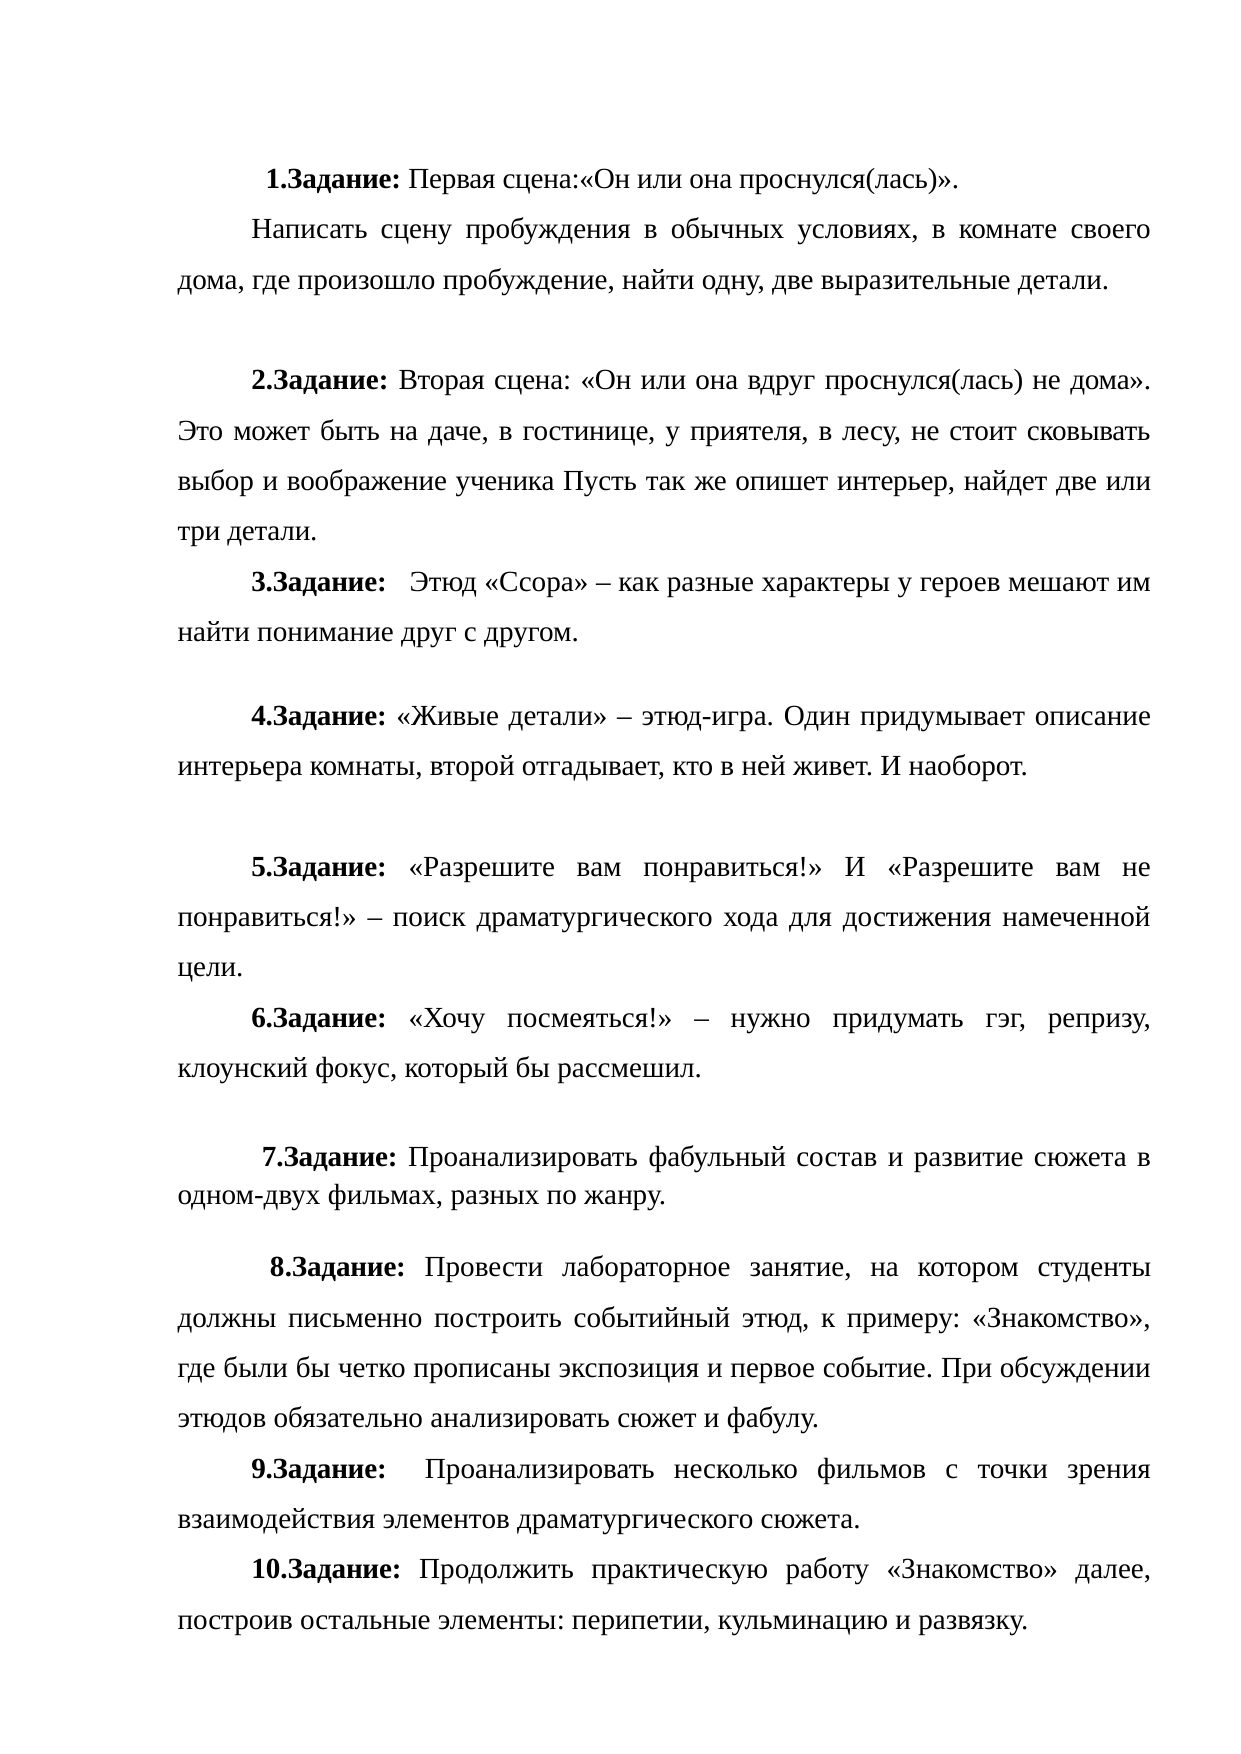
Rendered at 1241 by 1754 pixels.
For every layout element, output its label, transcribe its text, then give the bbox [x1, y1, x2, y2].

text 10.Задание: Продолжить практическую работу «Знакомство» далее, построив остальные элементы: перипетии, кульминацию и развязку. [177, 1551, 1152, 1635]
text 5.Задание: «Разрешите вам понравиться!» И «Разрешите вам не понравиться!» – поиск драматургического хода для достижения намеченной цели. [177, 849, 1152, 983]
text 7.Задание: Проанализировать фабульный состав и развитие сюжета в одном-двух фильмах, разных по жанру. [177, 1139, 1152, 1211]
text 8.Задание: Провести лабораторное занятие, на котором студенты должны письменно построить событийный этюд, к примеру: «Знакомство», где были бы четко прописаны экспозиция и первое событие. При обсуждении этюдов обязательно анализировать сюжет и фабулу. [177, 1249, 1152, 1434]
text 1.Задание: Первая сцена:«Он или она проснулся(лась)». [177, 161, 1152, 195]
text 9.Задание: Проанализировать несколько фильмов с точки зрения взаимодействия элементов драматургического сюжета. [177, 1451, 1152, 1535]
text 6.Задание: «Хочу посмеяться!» – нужно придумать гэг, репризу, клоунский фокус, который бы рассмешил. [177, 1000, 1152, 1084]
text 4.Задание: «Живые детали» – этюд-игра. Один придумывает описание интерьера комнаты, второй отгадывает, кто в ней живет. И наоборот. [177, 698, 1152, 782]
text 3.Задание: Этюд «Ссора» – как разные характеры у героев мешают им найти понимание друг с другом. [177, 564, 1152, 648]
text 2.Задание: Вторая сцена: «Он или она вдруг проснулся(лась) не дома». Это может быть на даче, в гостинице, у приятеля, в лесу, не стоит сковывать выбор и воображение ученика Пусть так же опишет интерьер, найдет две или три детали. [177, 362, 1152, 547]
text Написать сцену пробуждения в обычных условиях, в комнате своего дома, где произошло пробуждение, найти одну, две выразительные детали. [177, 212, 1152, 295]
